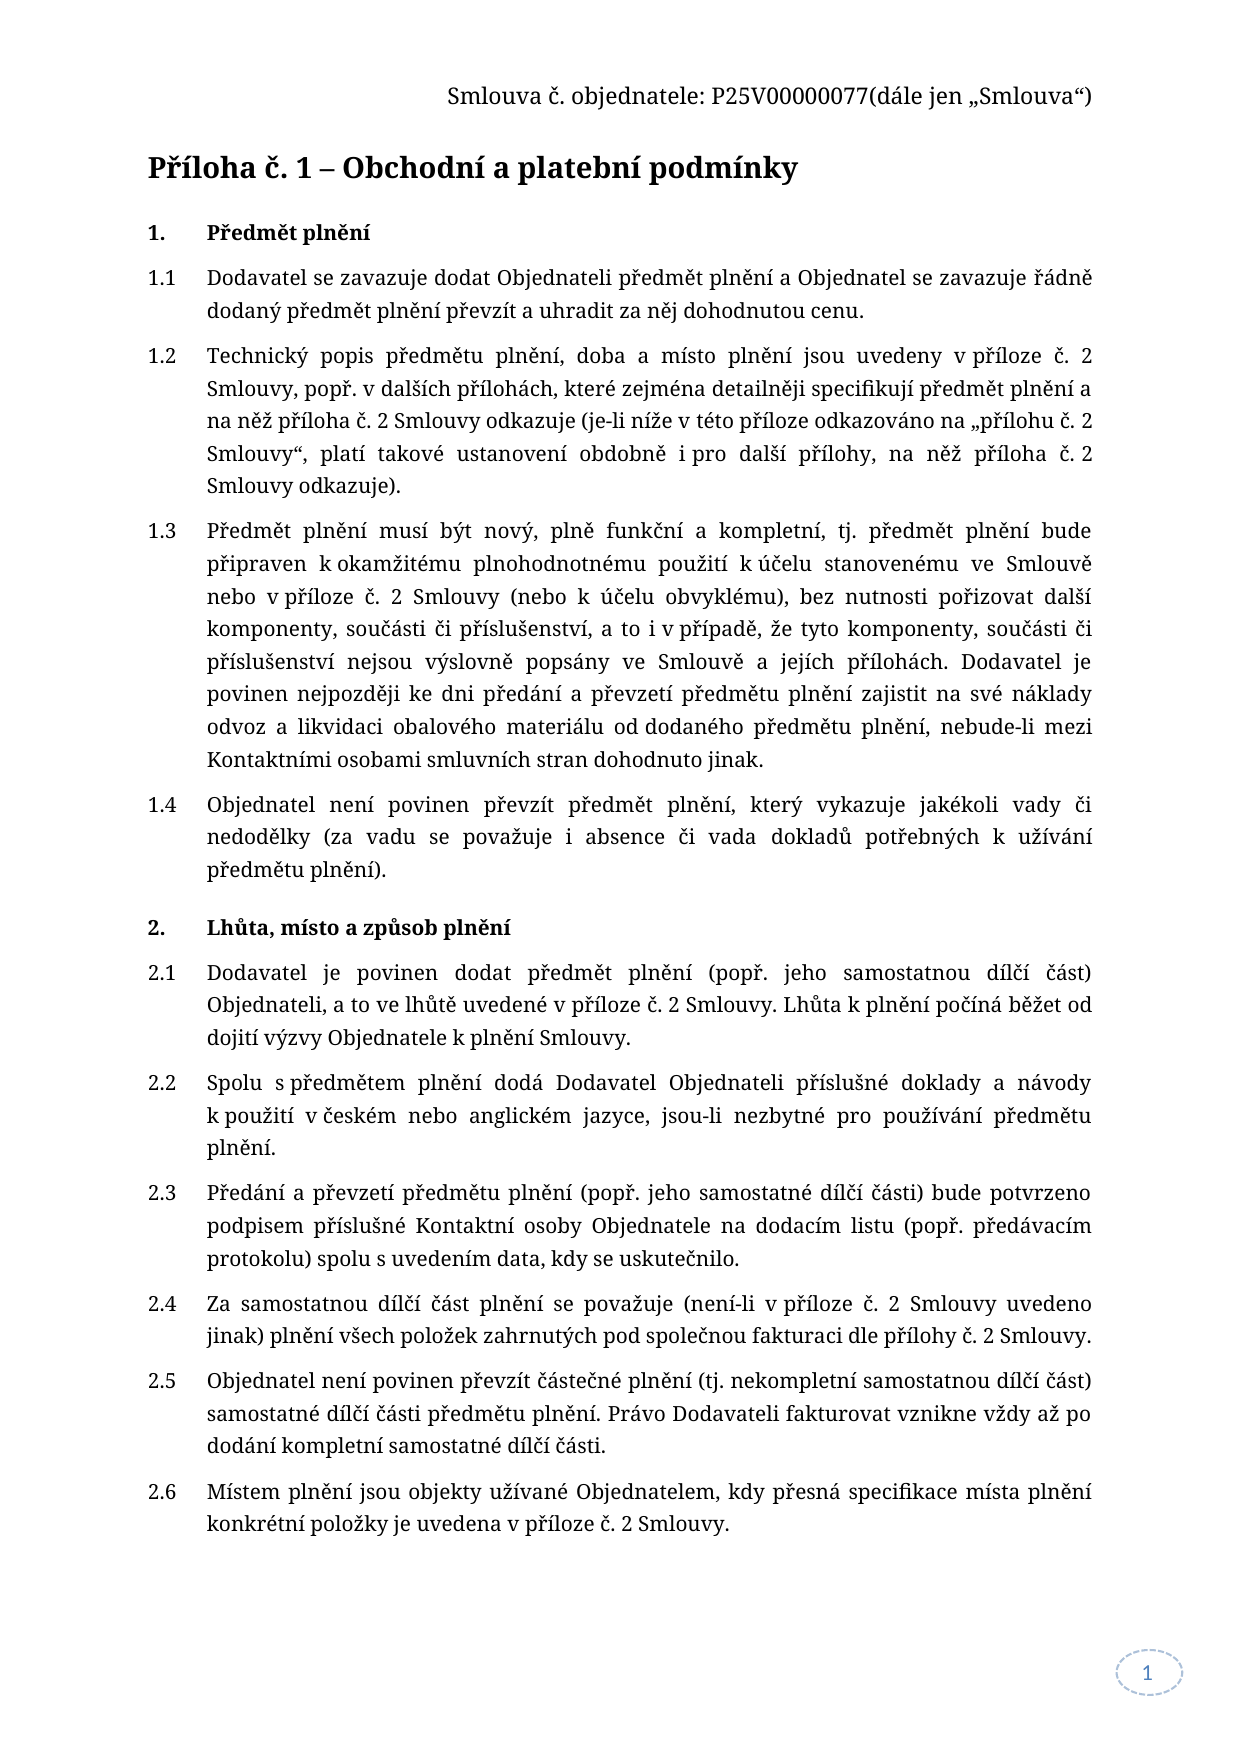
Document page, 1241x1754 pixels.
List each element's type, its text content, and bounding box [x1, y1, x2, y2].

list Předmět plnění musí být nový, plně funkční a kompletní, tj. předmět plnění bude připraven k okamžitému plnohodnotnému použití k účelu stanovenému ve Smlouvě nebo v příloze č. 2 Smlouvy (nebo k účelu obvyklému), bez nutnosti pořizovat další komponenty, součásti či příslušenství, a to i v případě, že tyto komponenty, součásti či příslušenství nejsou výslovně popsány ve Smlouvě a jejích přílohách. Dodavatel je povinen nejpozději ke dni předání a převzetí předmětu plnění zajistit na své náklady odvoz a likvidaci obalového materiálu od dodaného předmětu plnění, nebude-li mezi Kontaktními osobami smluvních stran dohodnuto jinak. [148, 517, 1093, 773]
list Dodavatel se zavazuje dodat Objednateli předmět plnění a Objednatel se zavazuje řádně dodaný předmět plnění převzít a uhradit za něj dohodnutou cenu. [148, 263, 1093, 324]
list Předmět plnění [148, 218, 1093, 247]
text Příloha č. 1 – Obchodní a platební podmínky [148, 148, 1093, 187]
list Objednatel není povinen převzít částečné plnění (tj. nekompletní samostatnou dílčí část) samostatné dílčí části předmětu plnění. Právo Dodavateli fakturovat vznikne vždy až po dodání kompletní samostatné dílčí části. [148, 1366, 1093, 1460]
list Za samostatnou dílčí část plnění se považuje (není-li v příloze č. 2 Smlouvy uvedeno jinak) plnění všech položek zahrnutých pod společnou fakturaci dle přílohy č. 2 Smlouvy. [148, 1289, 1093, 1350]
list Spolu s předmětem plnění dodá Dodavatel Objednateli příslušné doklady a návody k použití v českém nebo anglickém jazyce, jsou-li nezbytné pro používání předmětu plnění. [148, 1068, 1093, 1162]
list Lhůta, místo a způsob plnění [148, 913, 1093, 941]
list Místem plnění jsou objekty užívané Objednatelem, kdy přesná specifikace místa plnění konkrétní položky je uvedena v příloze č. 2 Smlouvy. [148, 1477, 1093, 1538]
list Dodavatel je povinen dodat předmět plnění (popř. jeho samostatnou dílčí část) Objednateli, a to ve lhůtě uvedené v příloze č. 2 Smlouvy. Lhůta k plnění počíná běžet od dojití výzvy Objednatele k plnění Smlouvy. [148, 958, 1093, 1051]
list Objednatel není povinen převzít předmět plnění, který vykazuje jakékoli vady či nedodělky (za vadu se považuje i absence či vada dokladů potřebných k užívání předmětu plnění). [148, 790, 1093, 883]
list Předání a převzetí předmětu plnění (popř. jeho samostatné dílčí části) bude potvrzeno podpisem příslušné Kontaktní osoby Objednatele na dodacím listu (popř. předávacím protokolu) spolu s uvedením data, kdy se uskutečnilo. [148, 1178, 1093, 1272]
list Technický popis předmětu plnění, doba a místo plnění jsou uvedeny v příloze č. 2 Smlouvy, popř. v dalších přílohách, které zejména detailněji specifikují předmět plnění a na něž příloha č. 2 Smlouvy odkazuje (je-li níže v této příloze odkazováno na „přílohu č. 2 Smlouvy“, platí takové ustanovení obdobně i pro další přílohy, na něž příloha č. 2 Smlouvy odkazuje). [148, 341, 1093, 500]
